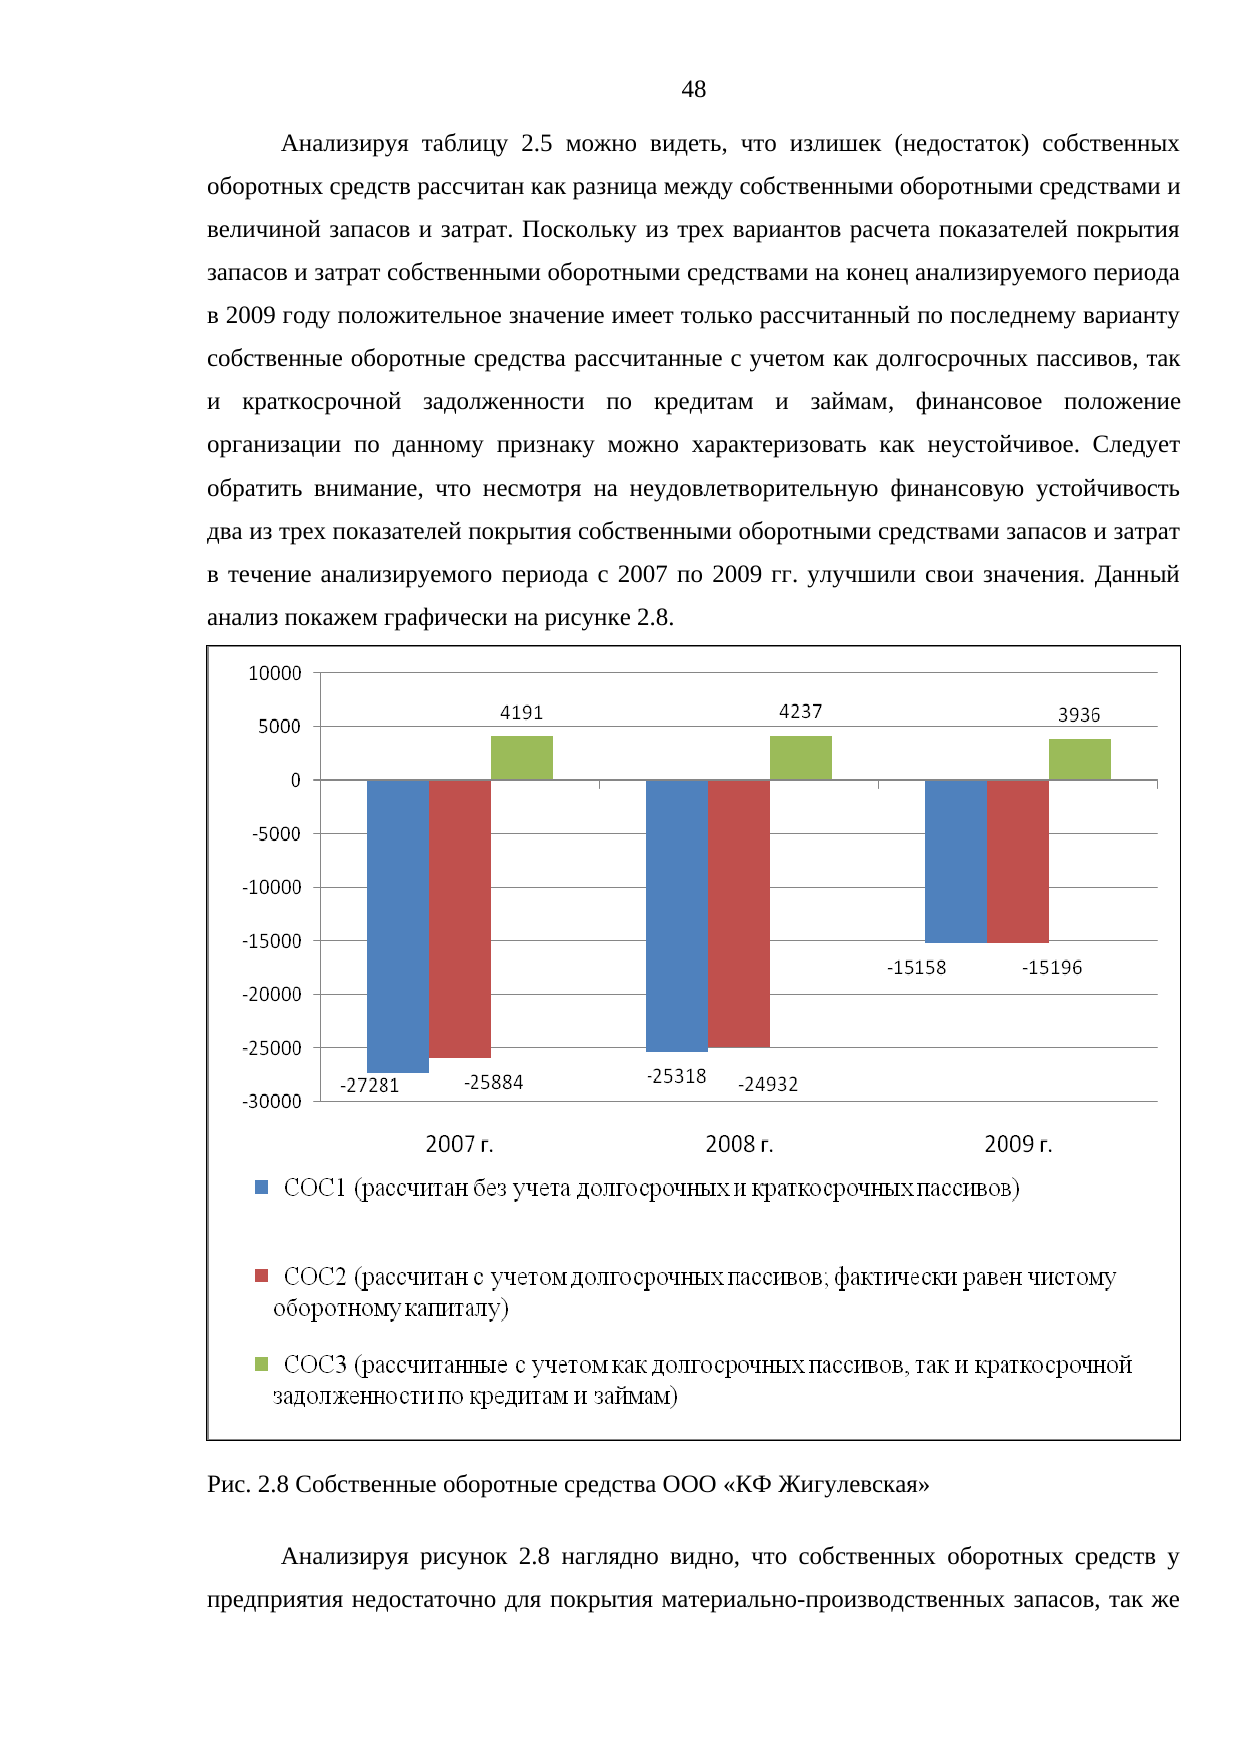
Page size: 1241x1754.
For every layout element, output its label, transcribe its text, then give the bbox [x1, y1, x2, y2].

text Рис. 2.8 Собственные оборотные средства ООО «КФ Жигулевская» [207, 1469, 1181, 1498]
text Анализируя таблицу 2.5 можно видеть, что излишек (недостаток) собственных оборотных средств рассчитан как разница между собственными оборотными средствами и величиной запасов и затрат. Поскольку из трех вариантов расчета показателей покрытия запасов и затрат собственными оборотными средствами на конец анализируемого периода в 2009 году положительное значение имеет только рассчитанный по последнему варианту собственные оборотные средства рассчитанные с учетом как долгосрочных пассивов, так и краткосрочной задолженности по кредитам и займам, финансовое положение организации по данному признаку можно характеризовать как неустойчивое. Следует обратить внимание, что несмотря на неудовлетворительную финансовую устойчивость два из трех показателей покрытия собственными оборотными средствами запасов и затрат в течение анализируемого периода с 2007 по 2009 гг. улучшили свои значения. Данный анализ покажем графически на рисунке 2.8. [207, 128, 1181, 631]
picture [207, 646, 1180, 1440]
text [207, 1541, 1181, 1613]
